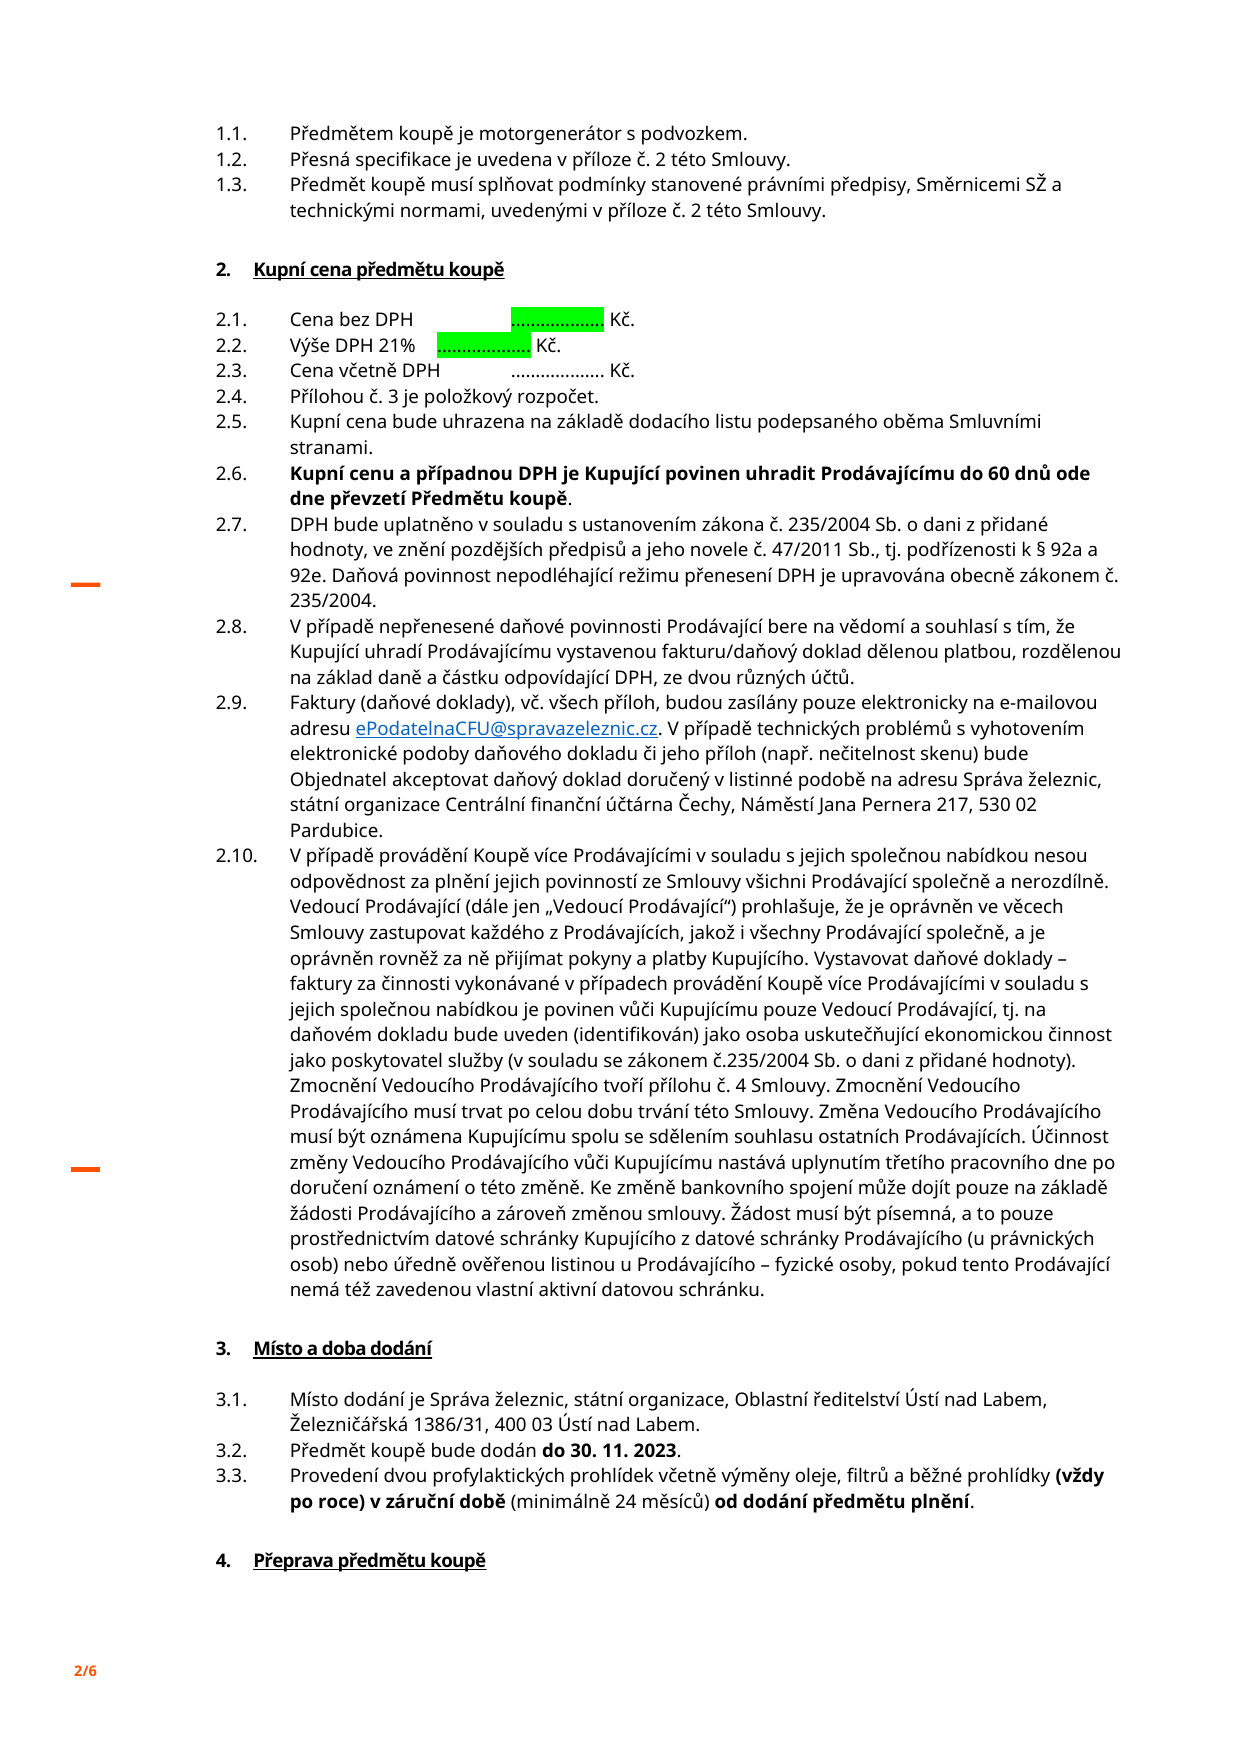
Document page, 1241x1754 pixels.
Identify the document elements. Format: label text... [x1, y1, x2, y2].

list V případě nepřenesené daňové povinnosti Prodávající bere na vědomí a souhlasí s tím, že Kupující uhradí Prodávajícímu vystavenou fakturu/daňový doklad dělenou platbou, rozdělenou na základ daně a částku odpovídající DPH, ze dvou různých účtů. [216, 613, 1122, 689]
list Cena včetně DPH ………………. Kč. [216, 358, 1122, 383]
list Faktury (daňové doklady), vč. všech příloh, budou zasílány pouze elektronicky na e-mailovou adresu ePodatelnaCFU@spravazeleznic.cz. V případě technických problémů s vyhotovením elektronické podoby daňového dokladu či jeho příloh (např. nečitelnost skenu) bude Objednatel akceptovat daňový doklad doručený v listinné podobě na adresu Správa železnic, státní organizace Centrální finanční účtárna Čechy, Náměstí Jana Pernera 217, 530 02 Pardubice. [216, 689, 1122, 843]
list Přílohou č. 3 je položkový rozpočet. [216, 383, 1122, 409]
subtitle Kupní cena předmětu koupě [216, 256, 1122, 282]
list Předmět koupě bude dodán do 30. 11. 2023. [216, 1437, 1122, 1463]
list Kupní cenu a případnou DPH je Kupující povinen uhradit Prodávajícímu do 60 dnů ode dne převzetí Předmětu koupě. [216, 460, 1122, 511]
list Cena bez DPH ………………. Kč. [216, 307, 511, 332]
list Místo dodání je Správa železnic, státní organizace, Oblastní ředitelství Ústí nad Labem, Železničářská 1386/31, 400 03 Ústí nad Labem. [216, 1386, 1122, 1437]
list Předmětem koupě je motorgenerátor s podvozkem. [216, 121, 1122, 146]
list Výše DPH 21% ………………. Kč. [531, 332, 1122, 358]
subtitle Místo a doba dodání [216, 1335, 1122, 1361]
list Kupní cena bude uhrazena na základě dodacího listu podepsaného oběma Smluvními stranami. [216, 409, 1122, 460]
subtitle Přeprava předmětu koupě [216, 1547, 1122, 1573]
list DPH bude uplatněno v souladu s ustanovením zákona č. 235/2004 Sb. o dani z přidané hodnoty, ve znění pozdějších předpisů a jeho novele č. 47/2011 Sb., tj. podřízenosti k § 92a a 92e. Daňová povinnost nepodléhající režimu přenesení DPH je upravována obecně zákonem č. 235/2004. [216, 511, 1122, 613]
list V případě provádění Koupě více Prodávajícími v souladu s jejich společnou nabídkou nesou odpovědnost za plnění jejich povinností ze Smlouvy všichni Prodávající společně a nerozdílně. Vedoucí Prodávající (dále jen „Vedoucí Prodávající“) prohlašuje, že je oprávněn ve věcech Smlouvy zastupovat každého z Prodávajících, jakož i všechny Prodávající společně, a je oprávněn rovněž za ně přijímat pokyny a platby Kupujícího. Vystavovat daňové doklady – faktury za činnosti vykonávané v případech provádění Koupě více Prodávajícími v souladu s jejich společnou nabídkou je povinen vůči Kupujícímu pouze Vedoucí Prodávající, tj. na daňovém dokladu bude uveden (identifikován) jako osoba uskutečňující ekonomickou činnost jako poskytovatel služby (v souladu se zákonem č.235/2004 Sb. o dani z přidané hodnoty). Zmocnění Vedoucího Prodávajícího tvoří přílohu č. 4 Smlouvy. Zmocnění Vedoucího Prodávajícího musí trvat po celou dobu trvání této Smlouvy. Změna Vedoucího Prodávajícího musí být oznámena Kupujícímu spolu se sdělením souhlasu ostatních Prodávajících. Účinnost změny Vedoucího Prodávajícího vůči Kupujícímu nastává uplynutím třetího pracovního dne po doručení oznámení o této změně. Ke změně bankovního spojení může dojít pouze na základě žádosti Prodávajícího a zároveň změnou smlouvy. Žádost musí být písemná, a to pouze prostřednictvím datové schránky Kupujícího z datové schránky Prodávajícího (u právnických osob) nebo úředně ověřenou listinou u Prodávajícího – fyzické osoby, pokud tento Prodávající nemá též zavedenou vlastní aktivní datovou schránku. [216, 843, 1122, 1302]
list Výše DPH 21% ………………. Kč. [216, 332, 437, 358]
list Předmět koupě musí splňovat podmínky stanovené právními předpisy, Směrnicemi SŽ a technickými normami, uvedenými v příloze č. 2 této Smlouvy. [216, 172, 1122, 223]
list Cena bez DPH ………………. Kč. [604, 307, 1122, 332]
list Přesná specifikace je uvedena v příloze č. 2 této Smlouvy. [216, 146, 1122, 172]
list Provedení dvou profylaktických prohlídek včetně výměny oleje, filtrů a běžné prohlídky (vždy po roce) v záruční době (minimálně 24 měsíců) od dodání předmětu plnění. [216, 1463, 1122, 1514]
